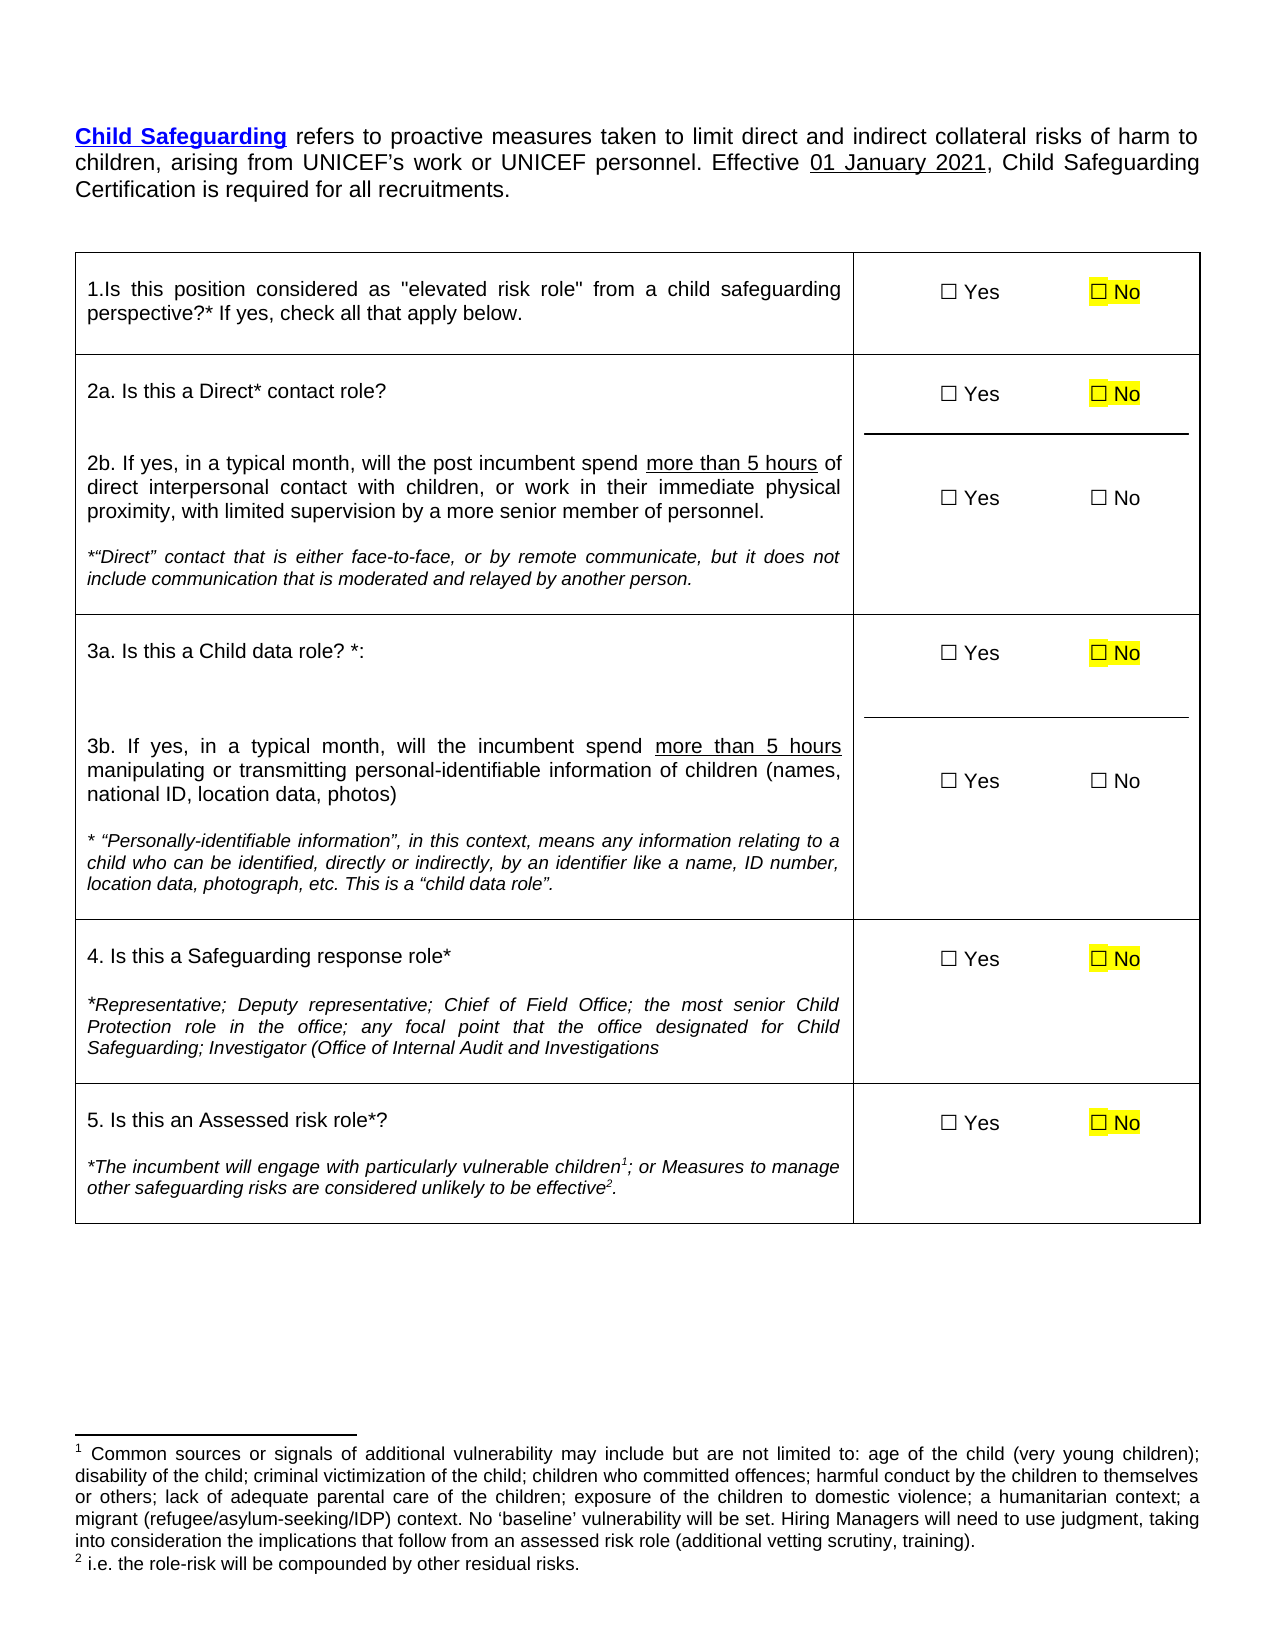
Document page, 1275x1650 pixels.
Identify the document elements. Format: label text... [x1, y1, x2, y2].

table_cell 3a. Is this a Child data role? *: 3b. If yes, in a typical month, will the incumbent spend more than 5 hours manipulating or transmitting personal-identifiable information of children (names, national ID, location data, photos) * “Personally-identifiable information”, in this context, means any information relating to a child who can be identified, directly or indirectly, by an identifier like a name, ID number, location data, photograph, etc. This is a “child data role”. [76, 615, 853, 919]
table_cell 2a. Is this a Direct* contact role? 2b. If yes, in a typical month, will the post incumbent spend more than 5 hours of direct interpersonal contact with children, or work in their immediate physical proximity, with limited supervision by a more senior member of personnel. *“Direct” contact that is either face-to-face, or by remote communicate, but it does not include communication that is moderated and relayed by another person. [76, 355, 853, 613]
table_header 1.Is this position considered as "elevated risk role" from a child safeguarding perspective?* If yes, check all that apply below. [76, 253, 853, 354]
table_cell 5. Is this an Assessed risk role*? *The incumbent will engage with particularly vulnerable children; or Measures to manage other safeguarding risks are considered unlikely to be effective. [76, 1084, 853, 1223]
table_cell ☐ Yes ☐ No [854, 920, 1199, 1083]
table_cell ☐ Yes ☐ No [854, 1084, 1199, 1223]
table_cell 4. Is this a Safeguarding response role* *Representative; Deputy representative; Chief of Field Office; the most senior Child Protection role in the office; any focal point that the office designated for Child Safeguarding; Investigator (Office of Internal Audit and Investigations [76, 920, 853, 1083]
table_cell ☐ Yes ☐ No ☐ Yes ☐ No [854, 615, 1199, 919]
table_header ☐ Yes ☐ No [854, 253, 1199, 354]
text Child Safeguarding refers to proactive measures taken to limit direct and indirect collateral risks of harm to children, arising from UNICEF’s work or UNICEF personnel. Effective 01 January 2021, Child Safeguarding Certification is required for all recruitments. [75, 123, 1200, 202]
table_cell ☐ Yes ☐ No ☐ Yes ☐ No [854, 355, 1199, 613]
